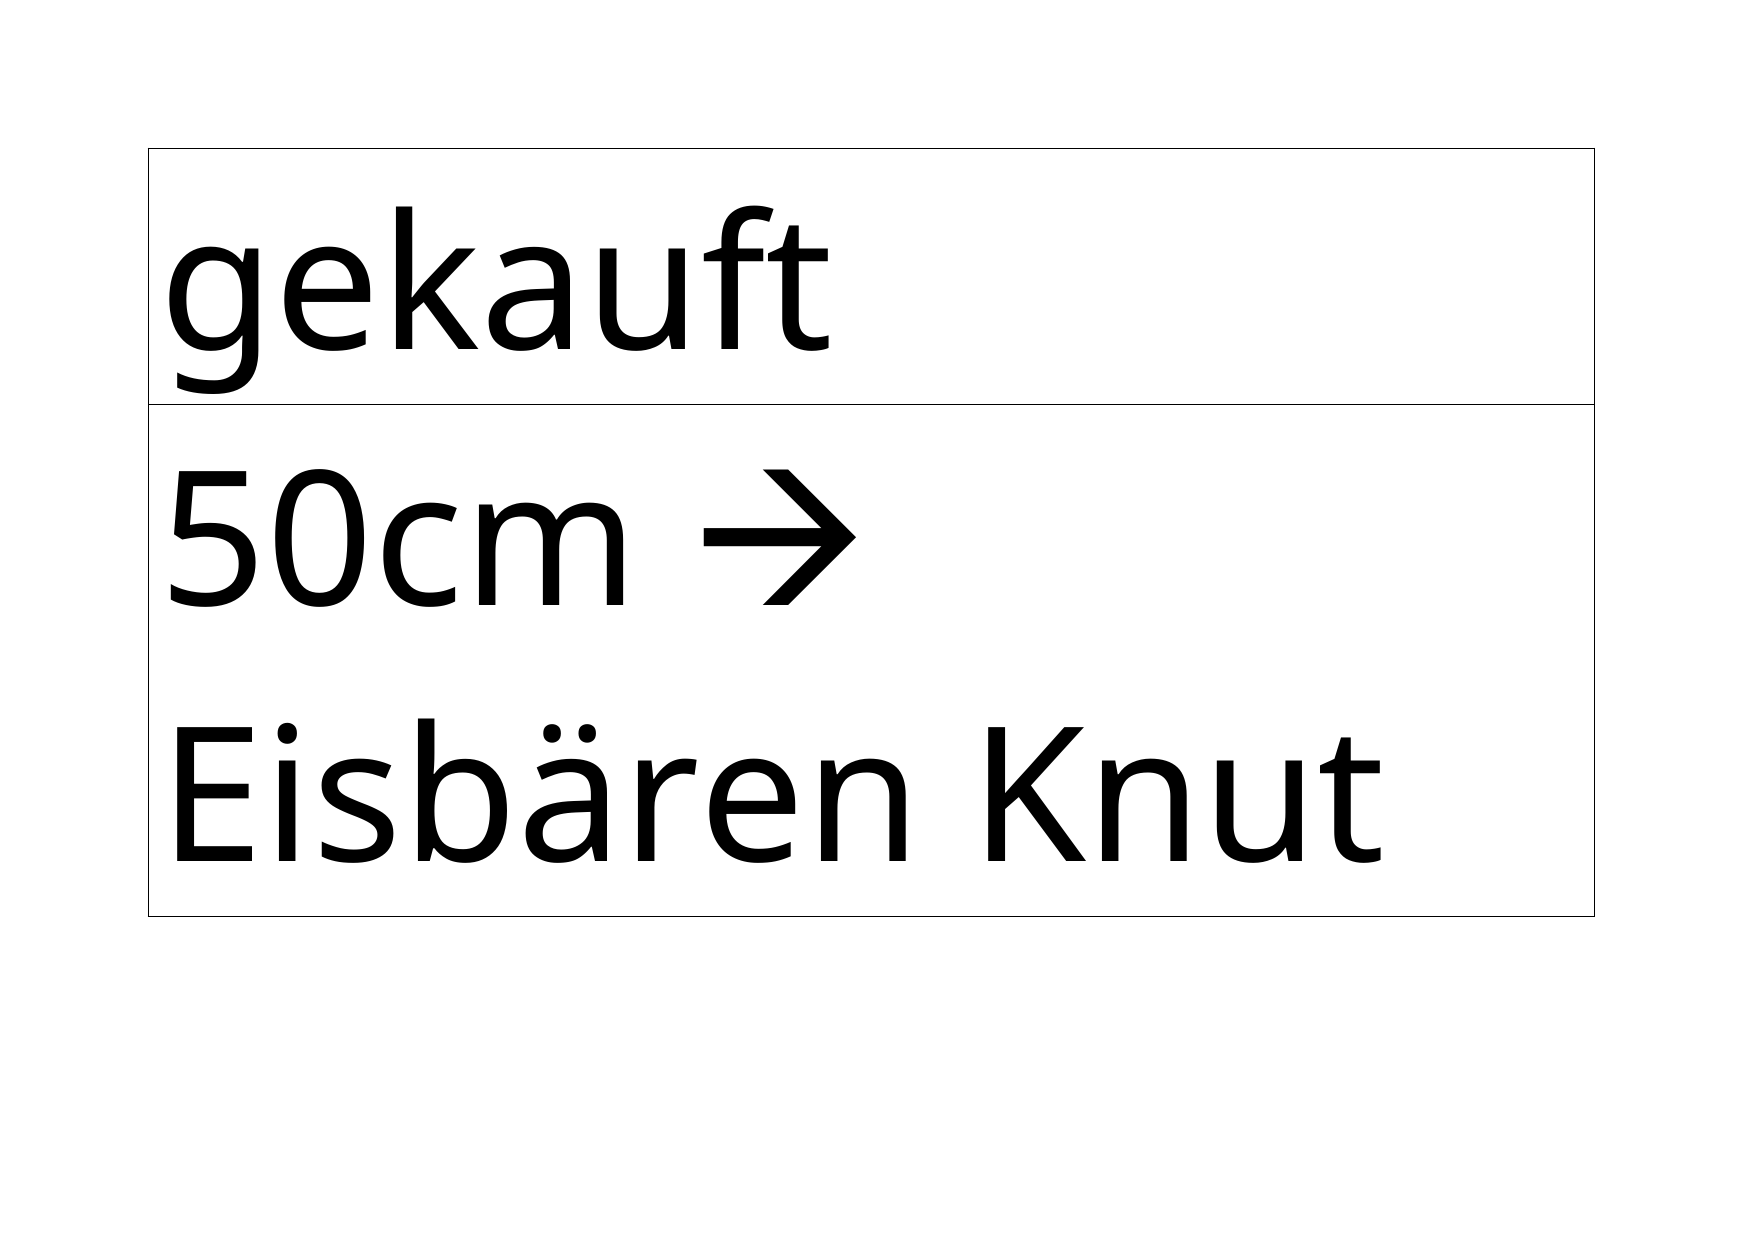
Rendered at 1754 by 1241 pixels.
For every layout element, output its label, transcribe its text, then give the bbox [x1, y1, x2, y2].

table_cell 3 Kerzen gekauft [149, 149, 1594, 404]
table_cell 50cm Eisbären Knut [149, 405, 1594, 916]
